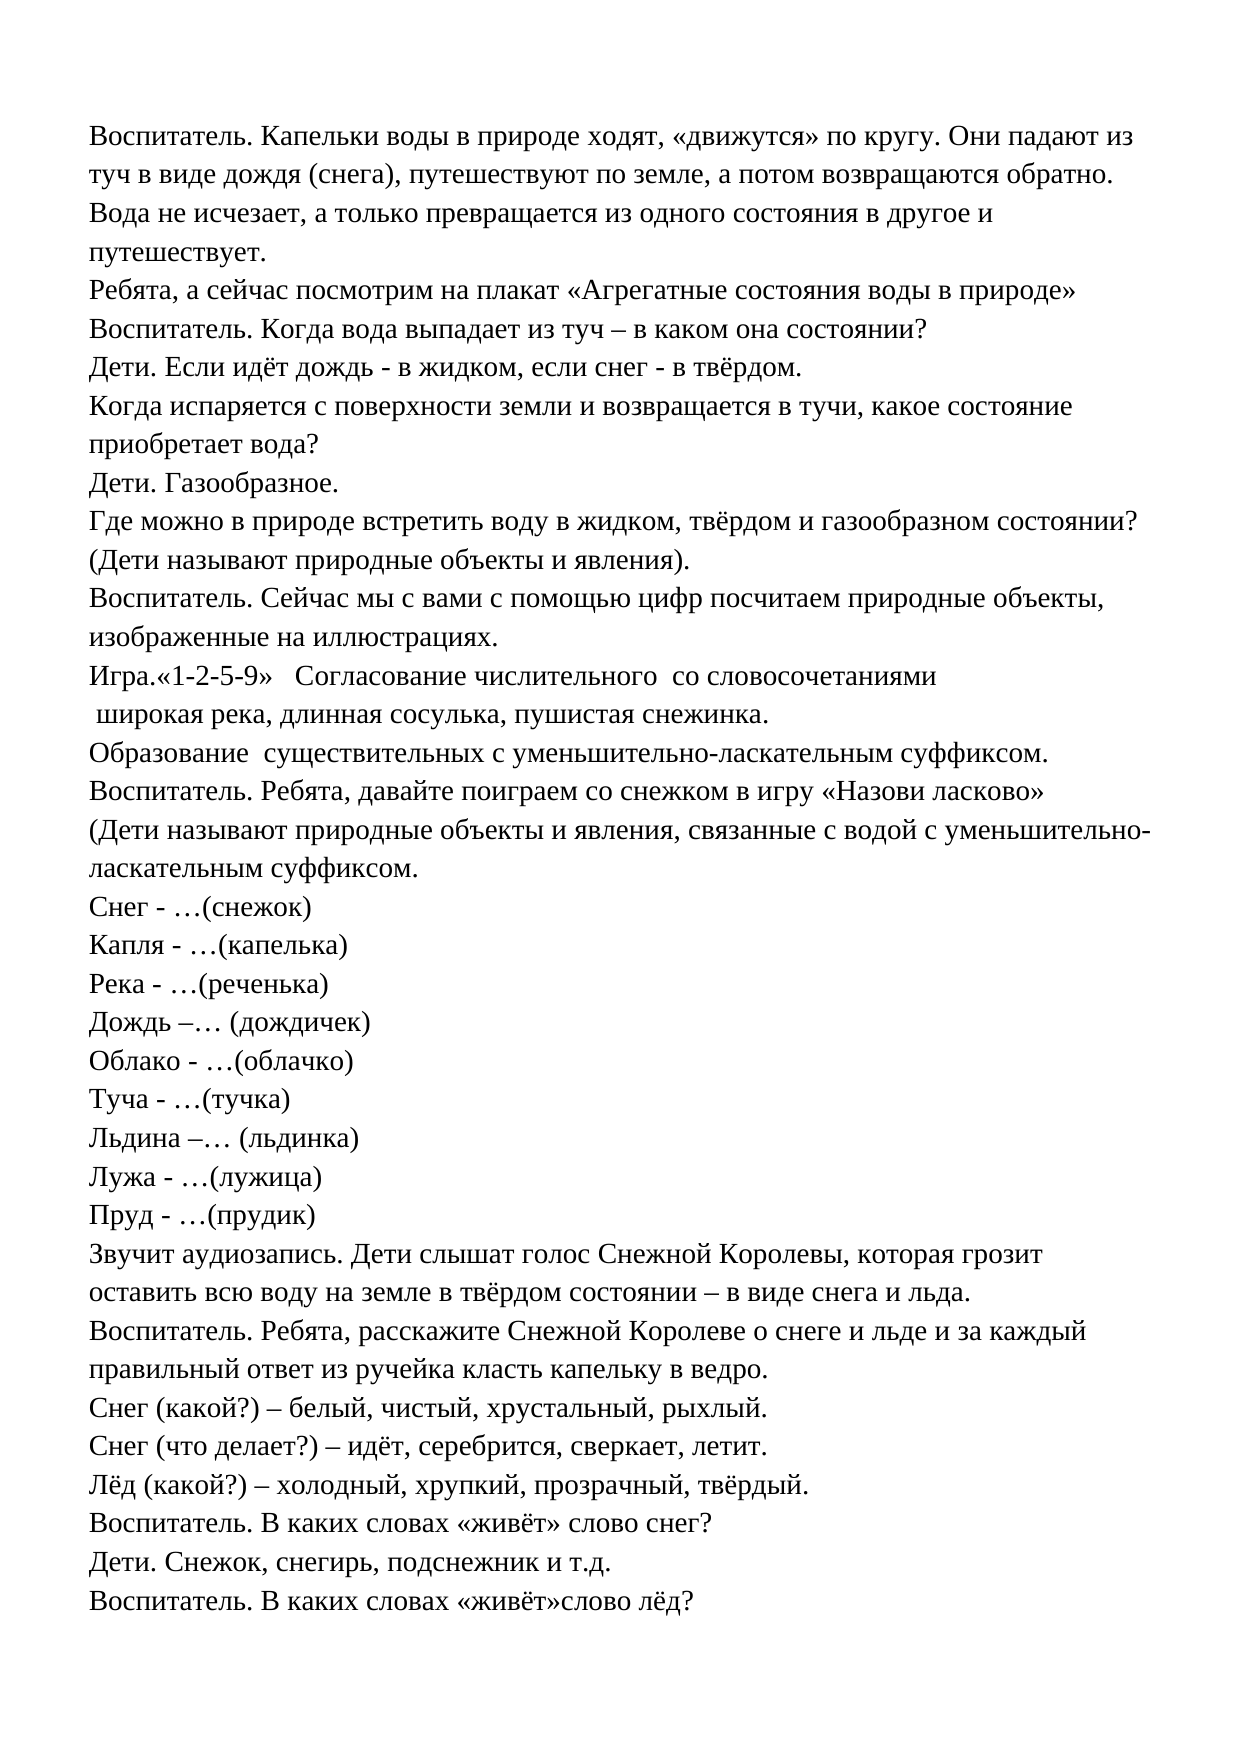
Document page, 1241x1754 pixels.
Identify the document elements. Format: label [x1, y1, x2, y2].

text [88, 118, 1152, 1616]
